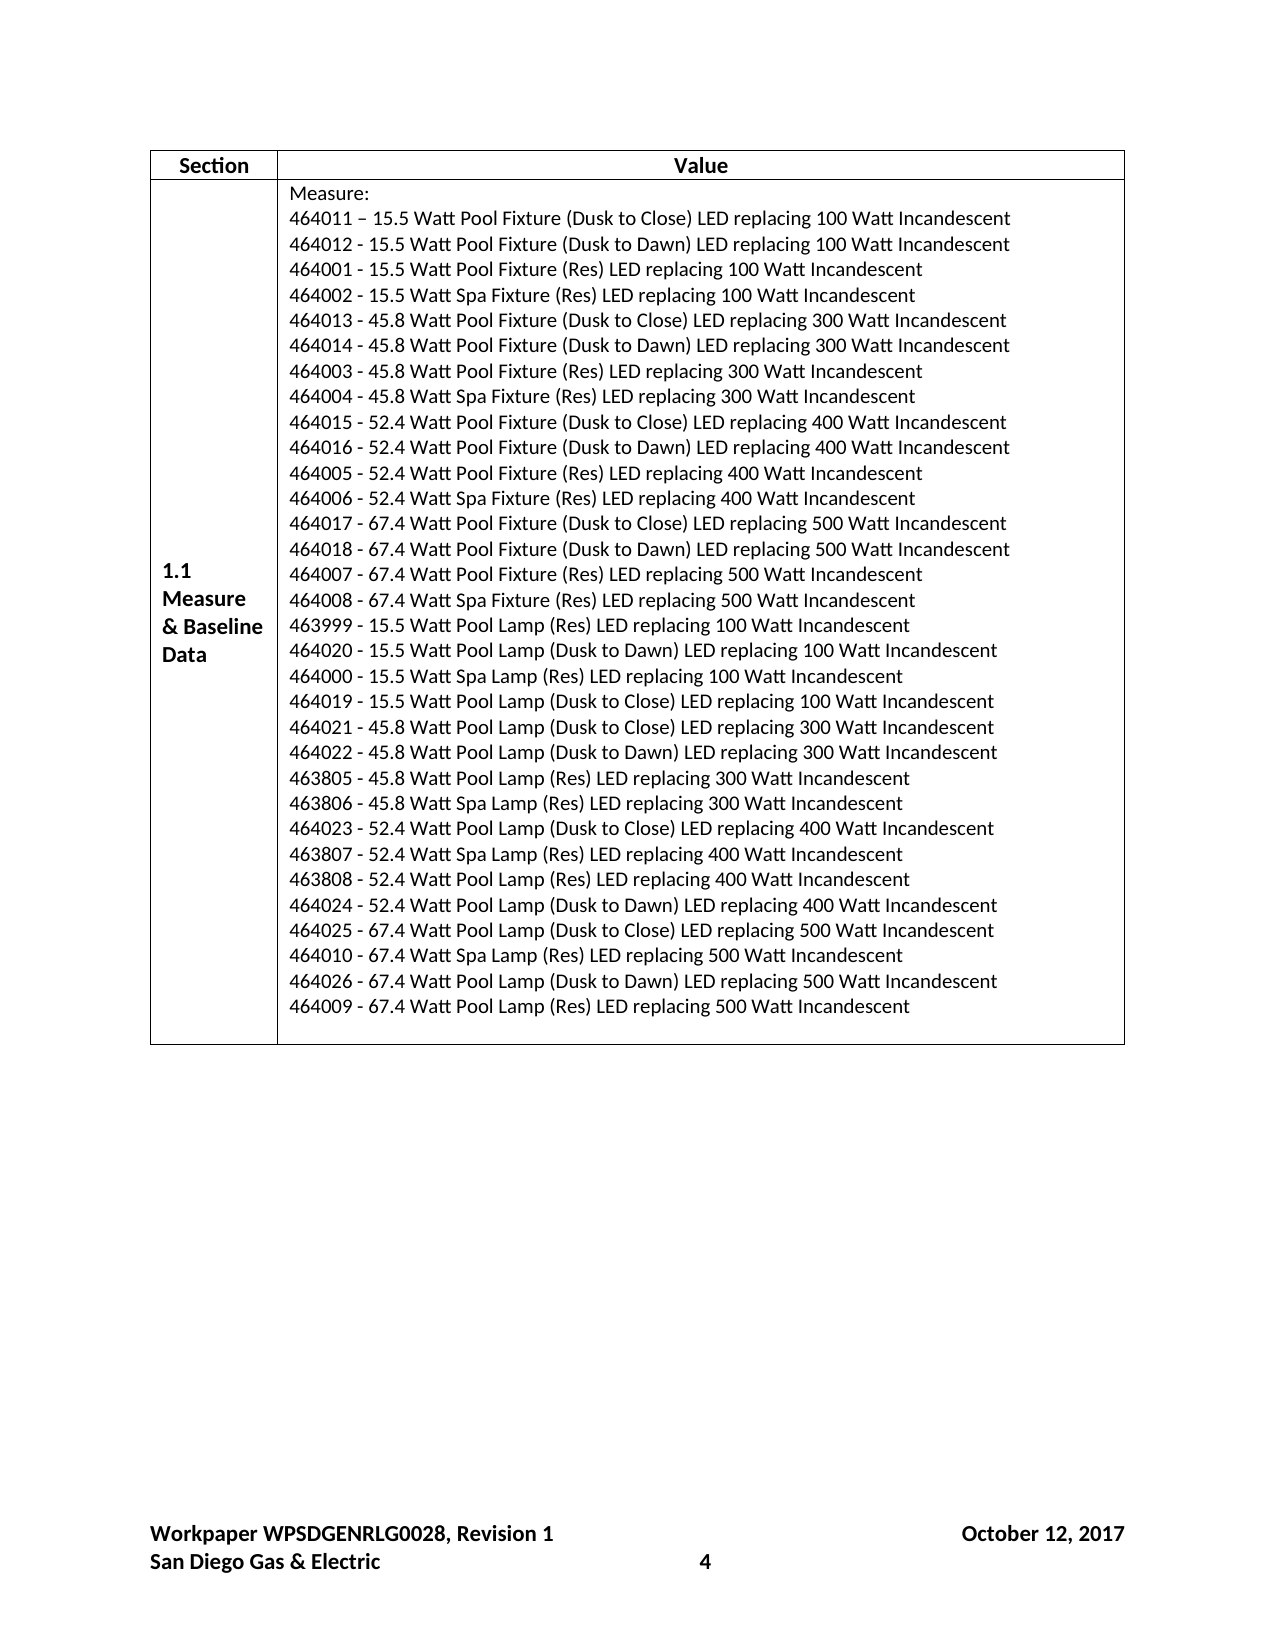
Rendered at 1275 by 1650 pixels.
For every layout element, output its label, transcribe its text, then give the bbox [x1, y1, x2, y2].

table_cell 1.1 Measure & Baseline Data [151, 180, 277, 1044]
table_header Section [151, 151, 277, 179]
table_header Value [278, 151, 1124, 179]
table_cell Measure: 464011 – 15.5 Watt Pool Fixture (Dusk to Close) LED replacing 100 Watt Incandescent 464012 - 15.5 Watt Pool Fixture (Dusk to Dawn) LED replacing 100 Watt Incandescent 464001 - 15.5 Watt Pool Fixture (Res) LED replacing 100 Watt Incandescent 464002 - 15.5 Watt Spa Fixture (Res) LED replacing 100 Watt Incandescent 464013 - 45.8 Watt Pool Fixture (Dusk to Close) LED replacing 300 Watt Incandescent 464014 - 45.8 Watt Pool Fixture (Dusk to Dawn) LED replacing 300 Watt Incandescent 464003 - 45.8 Watt Pool Fixture (Res) LED replacing 300 Watt Incandescent 464004 - 45.8 Watt Spa Fixture (Res) LED replacing 300 Watt Incandescent 464015 - 52.4 Watt Pool Fixture (Dusk to Close) LED replacing 400 Watt Incandescent 464016 - 52.4 Watt Pool Fixture (Dusk to Dawn) LED replacing 400 Watt Incandescent 464005 - 52.4 Watt Pool Fixture (Res) LED replacing 400 Watt Incandescent 464006 - 52.4 Watt Spa Fixture (Res) LED replacing 400 Watt Incandescent 464017 - 67.4 Watt Pool Fixture (Dusk to Close) LED replacing 500 Watt Incandescent 464018 - 67.4 Watt Pool Fixture (Dusk to Dawn) LED replacing 500 Watt Incandescent 464007 - 67.4 Watt Pool Fixture (Res) LED replacing 500 Watt Incandescent 464008 - 67.4 Watt Spa Fixture (Res) LED replacing 500 Watt Incandescent 463999 - 15.5 Watt Pool Lamp (Res) LED replacing 100 Watt Incandescent 464020 - 15.5 Watt Pool Lamp (Dusk to Dawn) LED replacing 100 Watt Incandescent 464000 - 15.5 Watt Spa Lamp (Res) LED replacing 100 Watt Incandescent 464019 - 15.5 Watt Pool Lamp (Dusk to Close) LED replacing 100 Watt Incandescent 464021 - 45.8 Watt Pool Lamp (Dusk to Close) LED replacing 300 Watt Incandescent 464022 - 45.8 Watt Pool Lamp (Dusk to Dawn) LED replacing 300 Watt Incandescent 463805 - 45.8 Watt Pool Lamp (Res) LED replacing 300 Watt Incandescent 463806 - 45.8 Watt Spa Lamp (Res) LED replacing 300 Watt Incandescent 464023 - 52.4 Watt Pool Lamp (Dusk to Close) LED replacing 400 Watt Incandescent 463807 - 52.4 Watt Spa Lamp (Res) LED replacing 400 Watt Incandescent 463808 - 52.4 Watt Pool Lamp (Res) LED replacing 400 Watt Incandescent 464024 - 52.4 Watt Pool Lamp (Dusk to Dawn) LED replacing 400 Watt Incandescent 464025 - 67.4 Watt Pool Lamp (Dusk to Close) LED replacing 500 Watt Incandescent 464010 - 67.4 Watt Spa Lamp (Res) LED replacing 500 Watt Incandescent 464026 - 67.4 Watt Pool Lamp (Dusk to Dawn) LED replacing 500 Watt Incandescent 464009 - 67.4 Watt Pool Lamp (Res) LED replacing 500 Watt Incandescent [278, 180, 1124, 1044]
